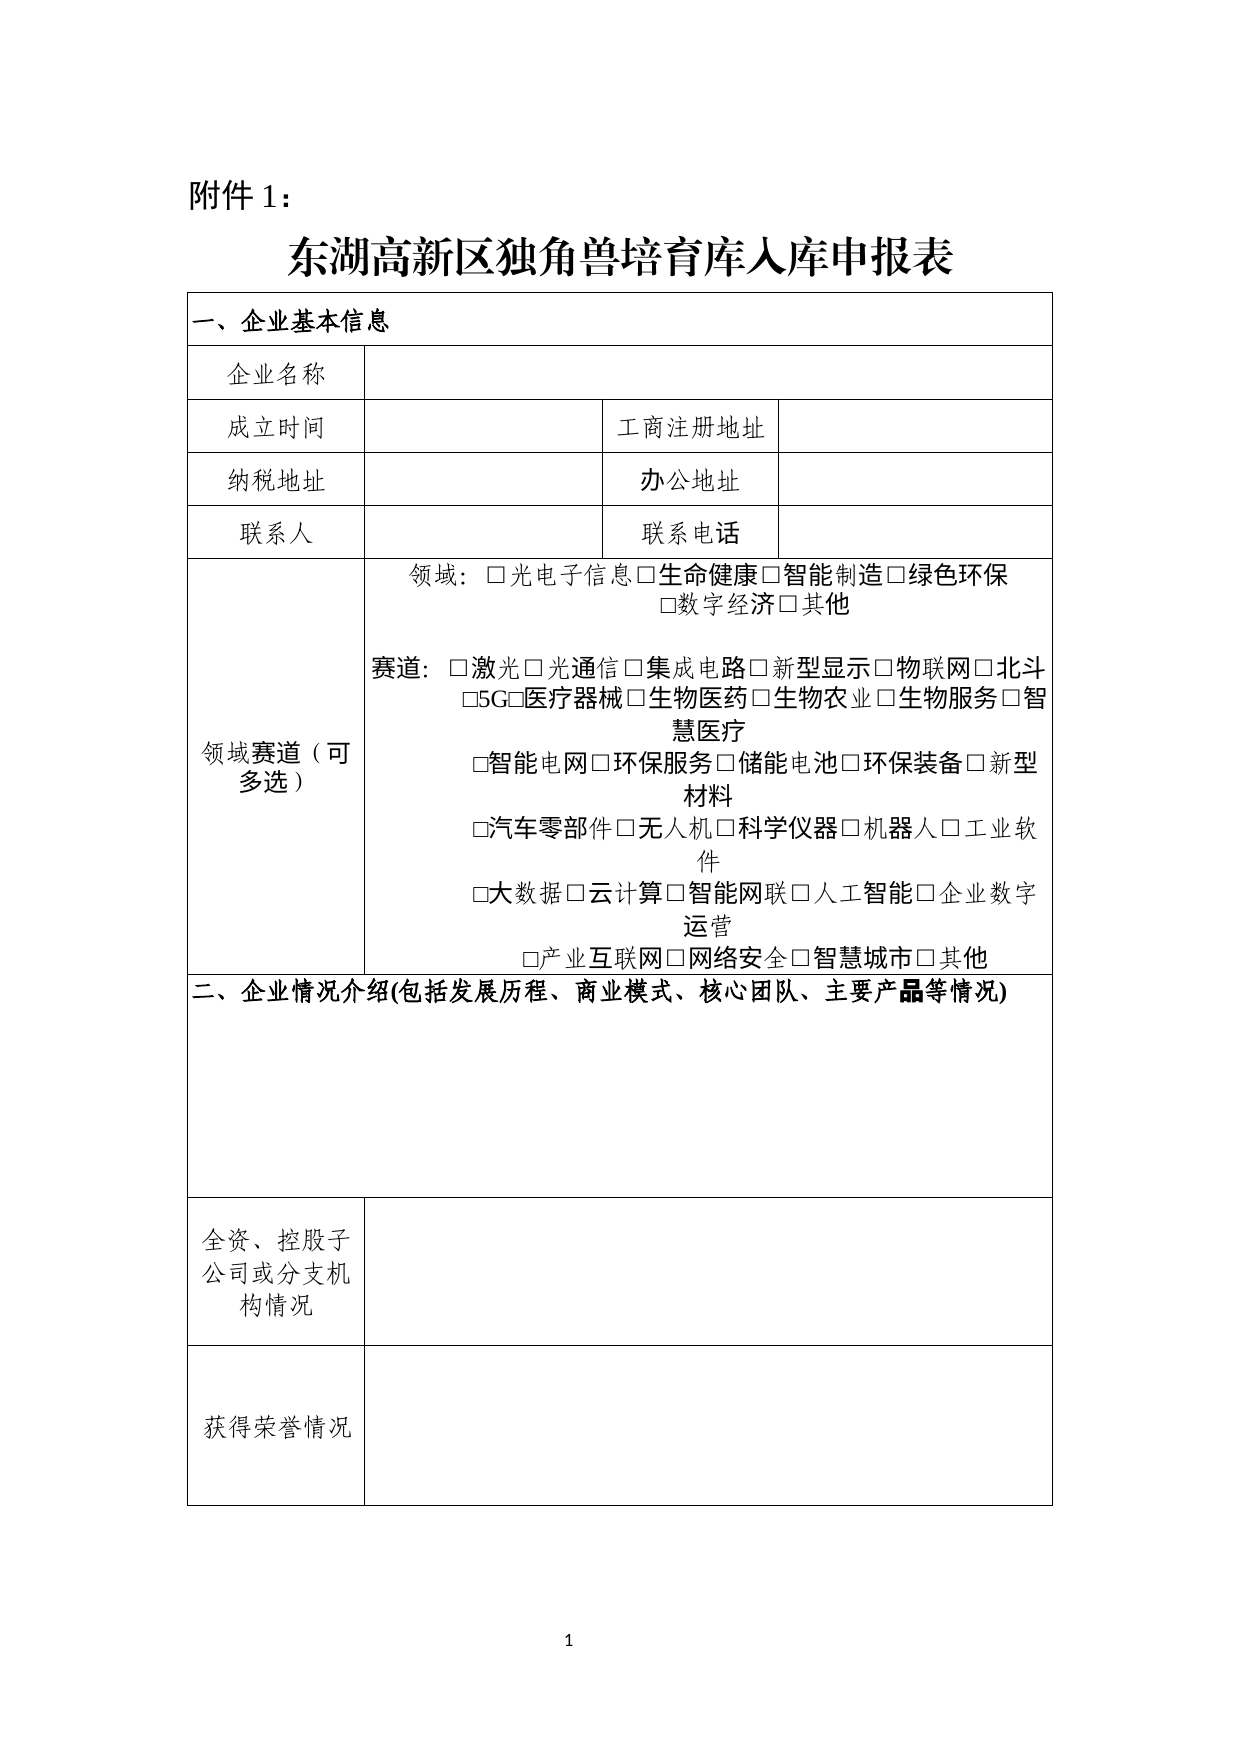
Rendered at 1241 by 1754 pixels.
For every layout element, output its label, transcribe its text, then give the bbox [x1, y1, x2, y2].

table_cell 全资、控股子公司或分支机构情况 [188, 1198, 364, 1345]
table_cell [365, 1198, 1052, 1345]
table_cell 领域：□光电子信息□生命健康□智能制造□绿色环保 □数字经济□其他 赛道：□激光□光通信□集成电路□新型显示□物联网□北斗 □5G□医疗器械□生物医药□生物农业□生物服务□智慧医疗 □智能电网□环保服务□储能电池□环保装备□新型材料 □汽车零部件□无人机□科学仪器□机器人□工业软件 □大数据□云计算□智能网联□人工智能□企业数字运营 □产业互联网□网络安全□智慧城市□其他 [365, 559, 1052, 974]
table_cell 纳税地址 [188, 453, 364, 505]
table_cell [779, 453, 1052, 505]
table_cell 联系人 [188, 506, 364, 558]
table_cell [365, 400, 602, 452]
list 附件1： [187, 162, 1053, 227]
table_cell 获得荣誉情况 [188, 1346, 364, 1505]
table_cell [365, 453, 602, 505]
list 东湖高新区独角兽培育库入库申报表 [187, 227, 1053, 292]
table_cell 联系电话 [603, 506, 778, 558]
table_header 一、企业基本信息 [188, 293, 1052, 345]
table_cell [779, 400, 1052, 452]
table_cell 领域赛道（可多选） [188, 559, 364, 974]
table_cell [365, 1346, 1052, 1505]
table_cell 办公地址 [603, 453, 778, 505]
table_cell [779, 506, 1052, 558]
table_cell 工商注册地址 [603, 400, 778, 452]
table_cell 成立时间 [188, 400, 364, 452]
table_cell 企业名称 [188, 346, 364, 398]
table_cell [365, 506, 602, 558]
table_cell [365, 346, 1052, 398]
table_cell 二、企业情况介绍(包括发展历程、商业模式、核心团队、主要产品等情况) [188, 975, 1052, 1197]
